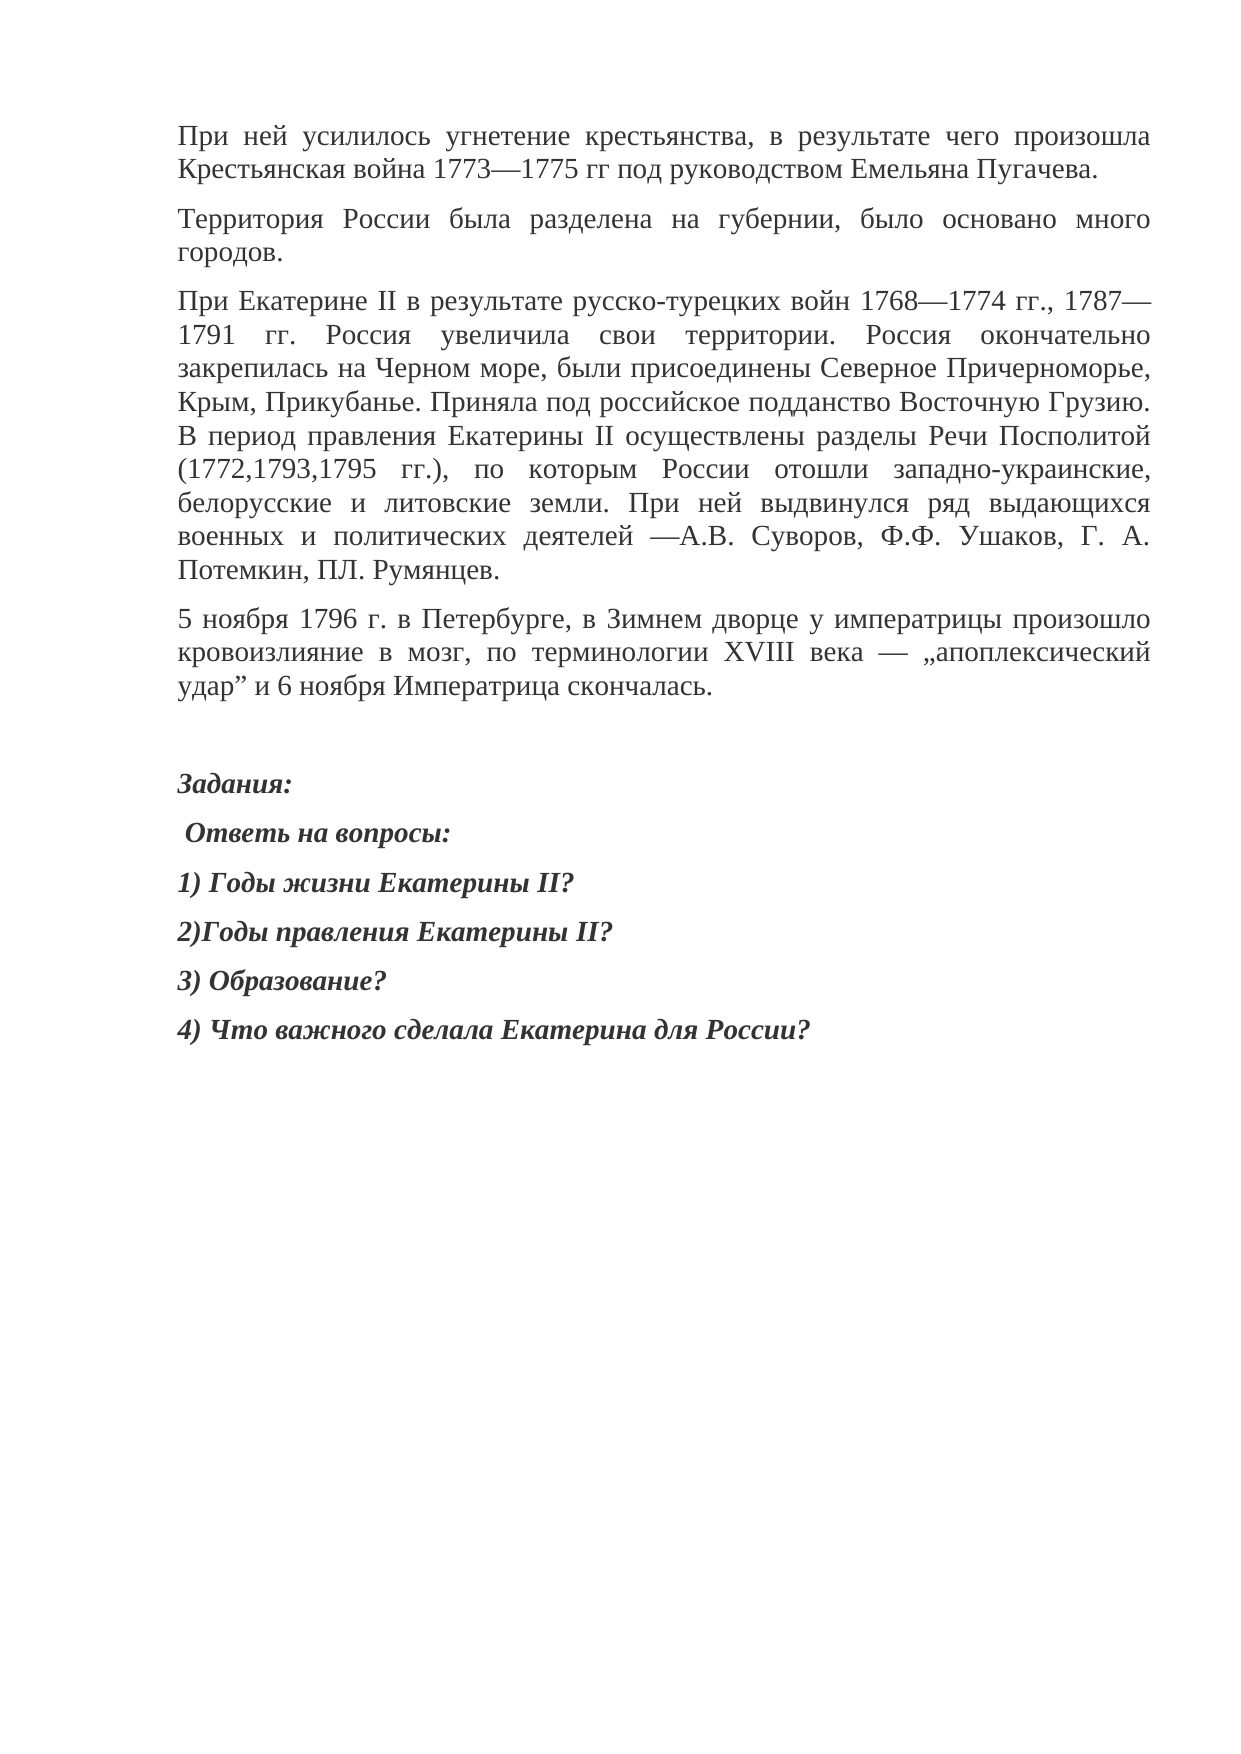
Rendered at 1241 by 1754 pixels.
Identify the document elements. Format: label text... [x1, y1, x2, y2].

text Территория России была разделена на губернии, было основано много городов. [177, 201, 1152, 268]
text При Екатерине II в результате русско-турецких войн 1768—1774 гг., 1787—1791 гг. Россия увеличила свои территории. Россия окончательно закрепилась на Черном море, были присоединены Северное Причерноморье, Крым, Прикубанье. Приняла под российское подданство Восточную Грузию. В период правления Екатерины II осуществлены разделы Речи Посполитой (1772,1793,1795 гг.), по которым России отошли западно-украинские, белорусские и литовские земли. При ней выдвинулся ряд выдающихся военных и политических деятелей —А.В. Суворов, Ф.Ф. Ушаков, Г. А. Потемкин, ПЛ. Румянцев. [177, 283, 1152, 585]
text Ответь на вопросы: [177, 816, 1152, 849]
text 2)Годы правления Екатерины II? [177, 914, 1152, 947]
text 3) Образование? [177, 963, 1152, 997]
text 4) Что важного сделала Екатерина для России? [177, 1012, 1152, 1046]
text Задания: [177, 766, 1152, 800]
text При ней усилилось угнетение крестьянства, в результате чего произошла Крестьянская война 1773—1775 гг под руководством Емельяна Пугачева. [177, 118, 1152, 185]
text 1) Годы жизни Екатерины II? [177, 865, 1152, 898]
text 5 ноября 1796 г. в Петербурге, в Зимнем дворце у императрицы произошло кровоизлияние в мозг, по терминологии XVIII века — „апоплексический удар” и 6 ноября Императрица скончалась. [177, 601, 1152, 702]
